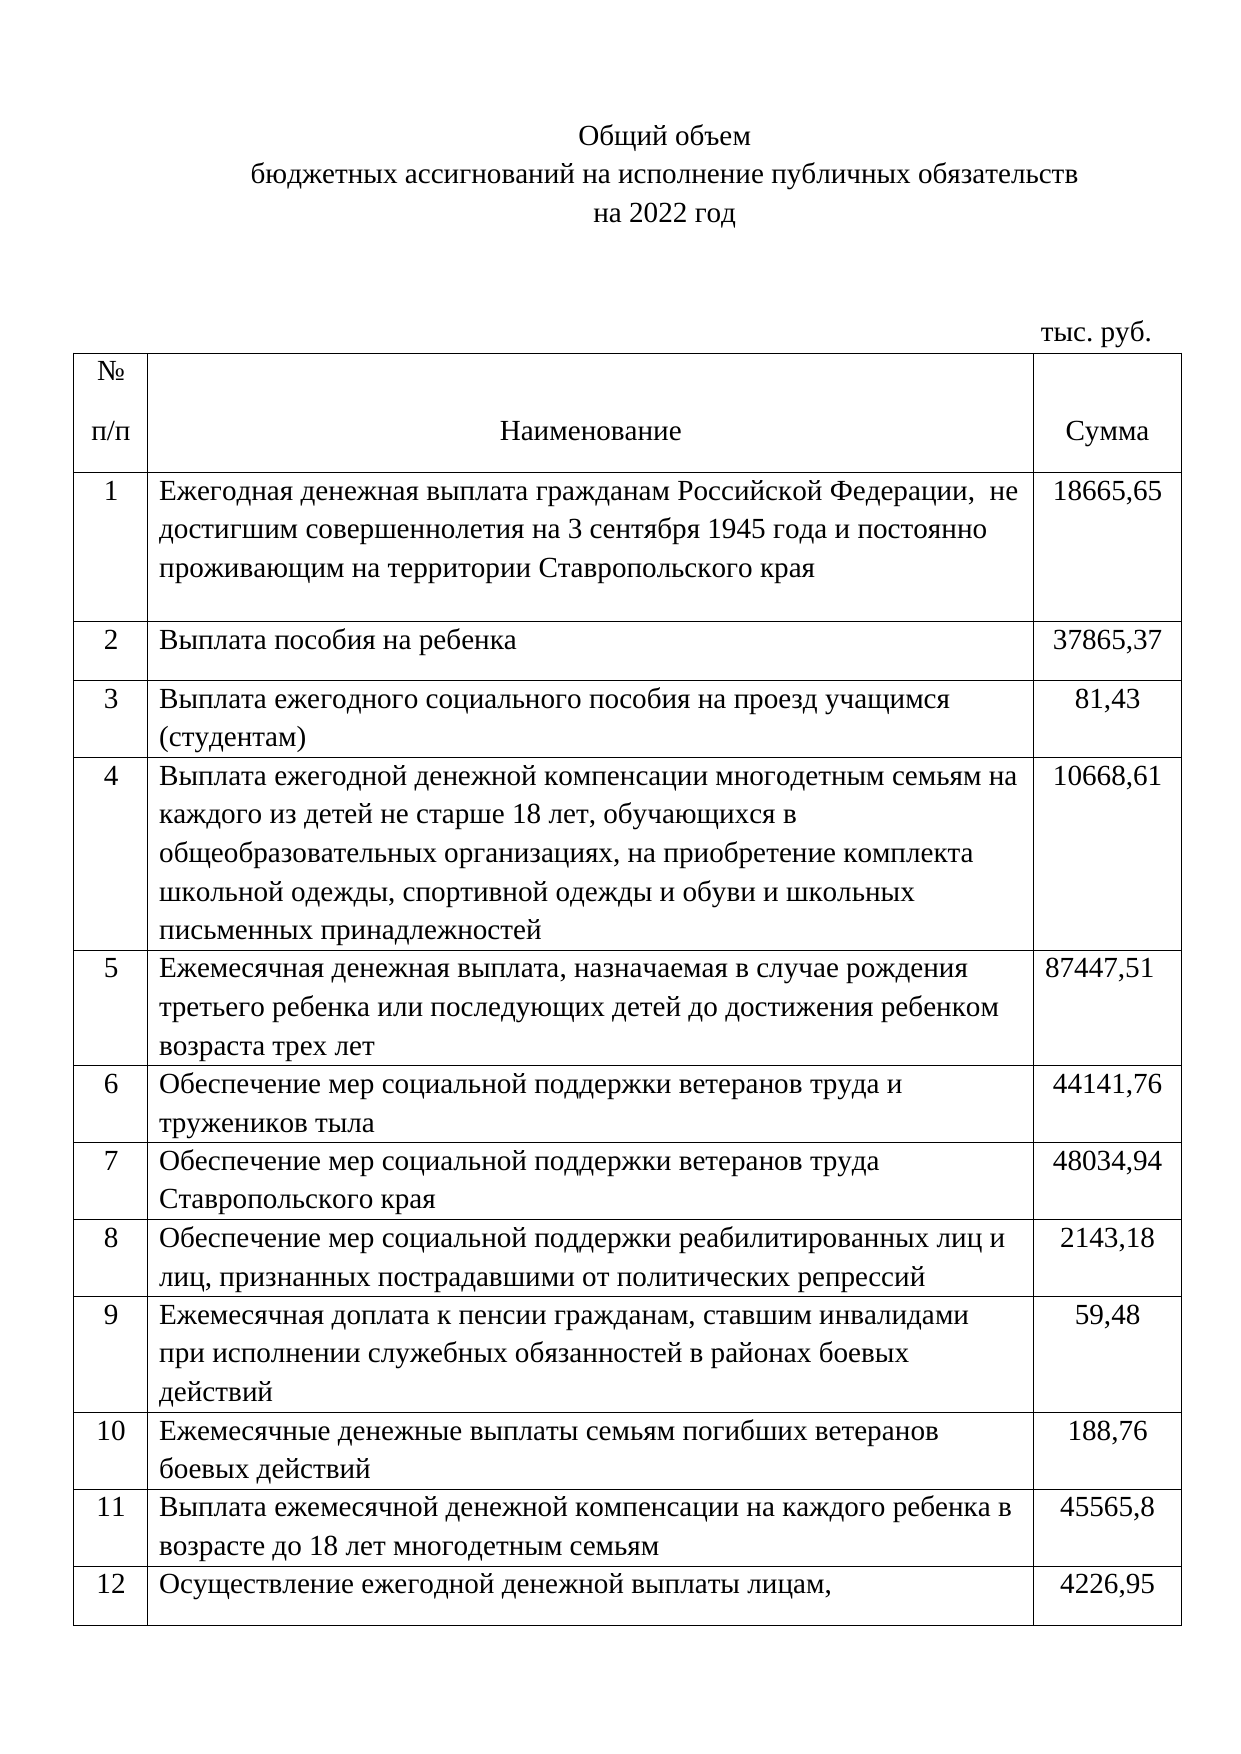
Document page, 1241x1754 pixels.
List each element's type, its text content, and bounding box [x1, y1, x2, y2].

table_cell 48034,94 [1034, 1143, 1181, 1219]
table_cell 4226,95 [1034, 1567, 1181, 1625]
table_cell 59,48 [1034, 1297, 1181, 1412]
text тыс. руб. [177, 314, 1152, 347]
table_cell Выплата ежегодного социального пособия на проезд учащимся (студентам) [148, 681, 1033, 757]
table_cell 44141,76 [1034, 1066, 1181, 1142]
table_cell Ежегодная денежная выплата гражданам Российской Федерации, не достигшим совершеннолетия на 3 сентября 1945 года и постоянно проживающим на территории Ставропольского края [148, 473, 1033, 621]
table_cell Ежемесячная денежная выплата, назначаемая в случае рождения третьего ребенка или последующих детей до достижения ребенком возраста трех лет [148, 951, 1033, 1065]
table_cell 1 [74, 473, 147, 621]
table_cell Ежемесячная доплата к пенсии гражданам, ставшим инвалидами при исполнении служебных обязанностей в районах боевых действий [148, 1297, 1033, 1412]
table_cell 37865,37 [1034, 622, 1181, 680]
table_cell Обеспечение мер социальной поддержки ветеранов труда и тружеников тыла [148, 1066, 1033, 1142]
table_header № п/п [74, 354, 147, 472]
table_header Наименование [148, 354, 1033, 472]
table_cell 3 [74, 681, 147, 757]
table_cell 8 [74, 1220, 147, 1296]
table_cell 87447,51 [1034, 951, 1181, 1065]
table_cell 9 [74, 1297, 147, 1412]
table_cell 45565,8 [1034, 1490, 1181, 1566]
table_header Сумма [1034, 354, 1181, 472]
table_cell 188,76 [1034, 1413, 1181, 1488]
table_cell 6 [74, 1066, 147, 1142]
table_cell 81,43 [1034, 681, 1181, 757]
table_cell Обеспечение мер социальной поддержки реабилитированных лиц и лиц, признанных пострадавшими от политических репрессий [148, 1220, 1033, 1296]
table_cell 7 [74, 1143, 147, 1219]
table_cell 18665,65 [1034, 473, 1181, 621]
table_cell 2143,18 [1034, 1220, 1181, 1296]
table_cell 10 [74, 1413, 147, 1488]
text на 2022 год [177, 195, 1152, 229]
table_cell Выплата ежемесячной денежной компенсации на каждого ребенка в возрасте до 18 лет многодетным семьям [148, 1490, 1033, 1566]
table_cell 12 [74, 1567, 147, 1625]
table_cell 10668,61 [1034, 758, 1181, 949]
text бюджетных ассигнований на исполнение публичных обязательств [177, 157, 1152, 190]
table_cell 5 [74, 951, 147, 1065]
table_cell Выплата ежегодной денежной компенсации многодетным семьям на каждого из детей не старше 18 лет, обучающихся в общеобразовательных организациях, на приобретение комплекта школьной одежды, спортивной одежды и обуви и школьных письменных принадлежностей [148, 758, 1033, 949]
table_cell 11 [74, 1490, 147, 1566]
table_cell Обеспечение мер социальной поддержки ветеранов труда Ставропольского края [148, 1143, 1033, 1219]
table_cell 2 [74, 622, 147, 680]
table_cell 4 [74, 758, 147, 949]
table_cell Выплата пособия на ребенка [148, 622, 1033, 680]
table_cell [148, 1567, 1033, 1625]
table_cell Ежемесячные денежные выплаты семьям погибших ветеранов боевых действий [148, 1413, 1033, 1488]
text Общий объем [177, 118, 1152, 152]
